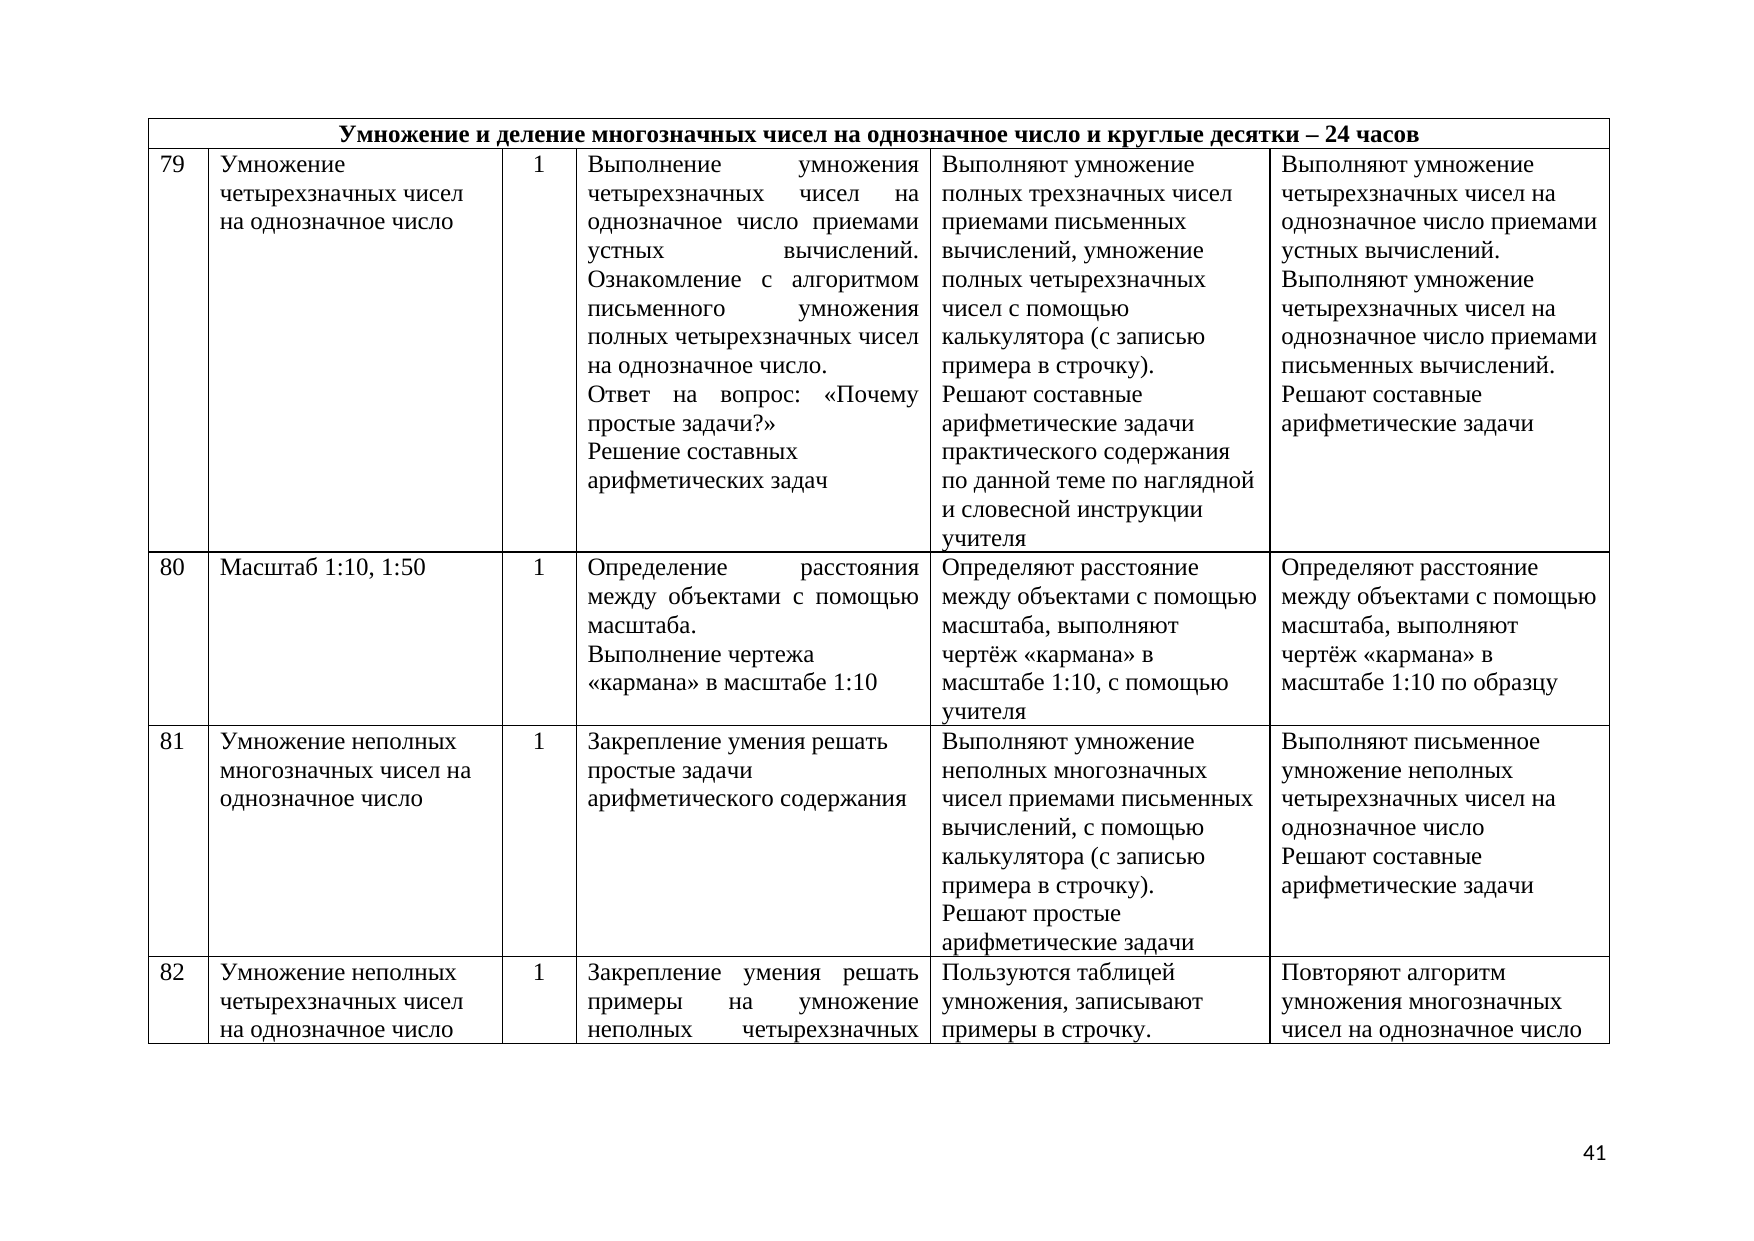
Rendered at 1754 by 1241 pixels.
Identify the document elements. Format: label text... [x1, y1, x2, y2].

table_cell 79 [149, 149, 208, 551]
table_cell Умножение неполных многозначных чисел на однозначное число [209, 726, 502, 956]
table_cell Выполняют умножение полных трехзначных чисел приемами письменных вычислений, умножение полных четырехзначных чисел с помощью калькулятора (с записью примера в строчку). Решают составные арифметические задачи практического содержания по данной теме по наглядной и словесной инструкции учителя [931, 149, 1269, 551]
table_cell Умножение четырехзначных чисел на однозначное число [209, 149, 502, 551]
table_cell Выполняют умножение четырехзначных чисел на однозначное число приемами устных вычислений. Выполняют умножение четырехзначных чисел на однозначное число приемами письменных вычислений. Решают составные арифметические задачи [1271, 149, 1609, 551]
table_cell 1 [503, 726, 576, 956]
table_header Умножение и деление многозначных чисел на однозначное число и круглые десятки – 24 часов [149, 119, 1609, 148]
table_cell Определение расстояния между объектами с помощью масштаба. Выполнение чертежа «кармана» в масштабе 1:10 [577, 553, 930, 725]
table_cell Закрепление умения решать простые задачи арифметического содержания [577, 726, 930, 956]
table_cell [931, 957, 1269, 1043]
table_cell Выполнение умножения четырехзначных чисел на однозначное число приемами устных вычислений. Ознакомление с алгоритмом письменного умножения полных четырехзначных чисел на однозначное число. Ответ на вопрос: «Почему простые задачи?» Решение составных арифметических задач [577, 149, 930, 551]
table_cell Определяют расстояние между объектами с помощью масштаба, выполняют чертёж «кармана» в масштабе 1:10 по образцу [1271, 553, 1609, 725]
table_cell 1 [503, 553, 576, 725]
table_cell 81 [149, 726, 208, 956]
table_cell 1 [503, 957, 576, 1043]
table_cell Выполняют письменное умножение неполных четырехзначных чисел на однозначное число Решают составные арифметические задачи [1271, 726, 1609, 956]
table_cell Выполняют умножение неполных многозначных чисел приемами письменных вычислений, с помощью калькулятора (с записью примера в строчку). Решают простые арифметические задачи [931, 726, 1269, 956]
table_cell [577, 957, 930, 1043]
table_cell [209, 957, 502, 1043]
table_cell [1271, 957, 1609, 1043]
table_cell Определяют расстояние между объектами с помощью масштаба, выполняют чертёж «кармана» в масштабе 1:10, с помощью учителя [931, 553, 1269, 725]
table_cell 82 [149, 957, 208, 1043]
table_cell 1 [503, 149, 576, 551]
table_cell 80 [149, 553, 208, 725]
table_cell Масштаб 1:10, 1:50 [209, 553, 502, 725]
